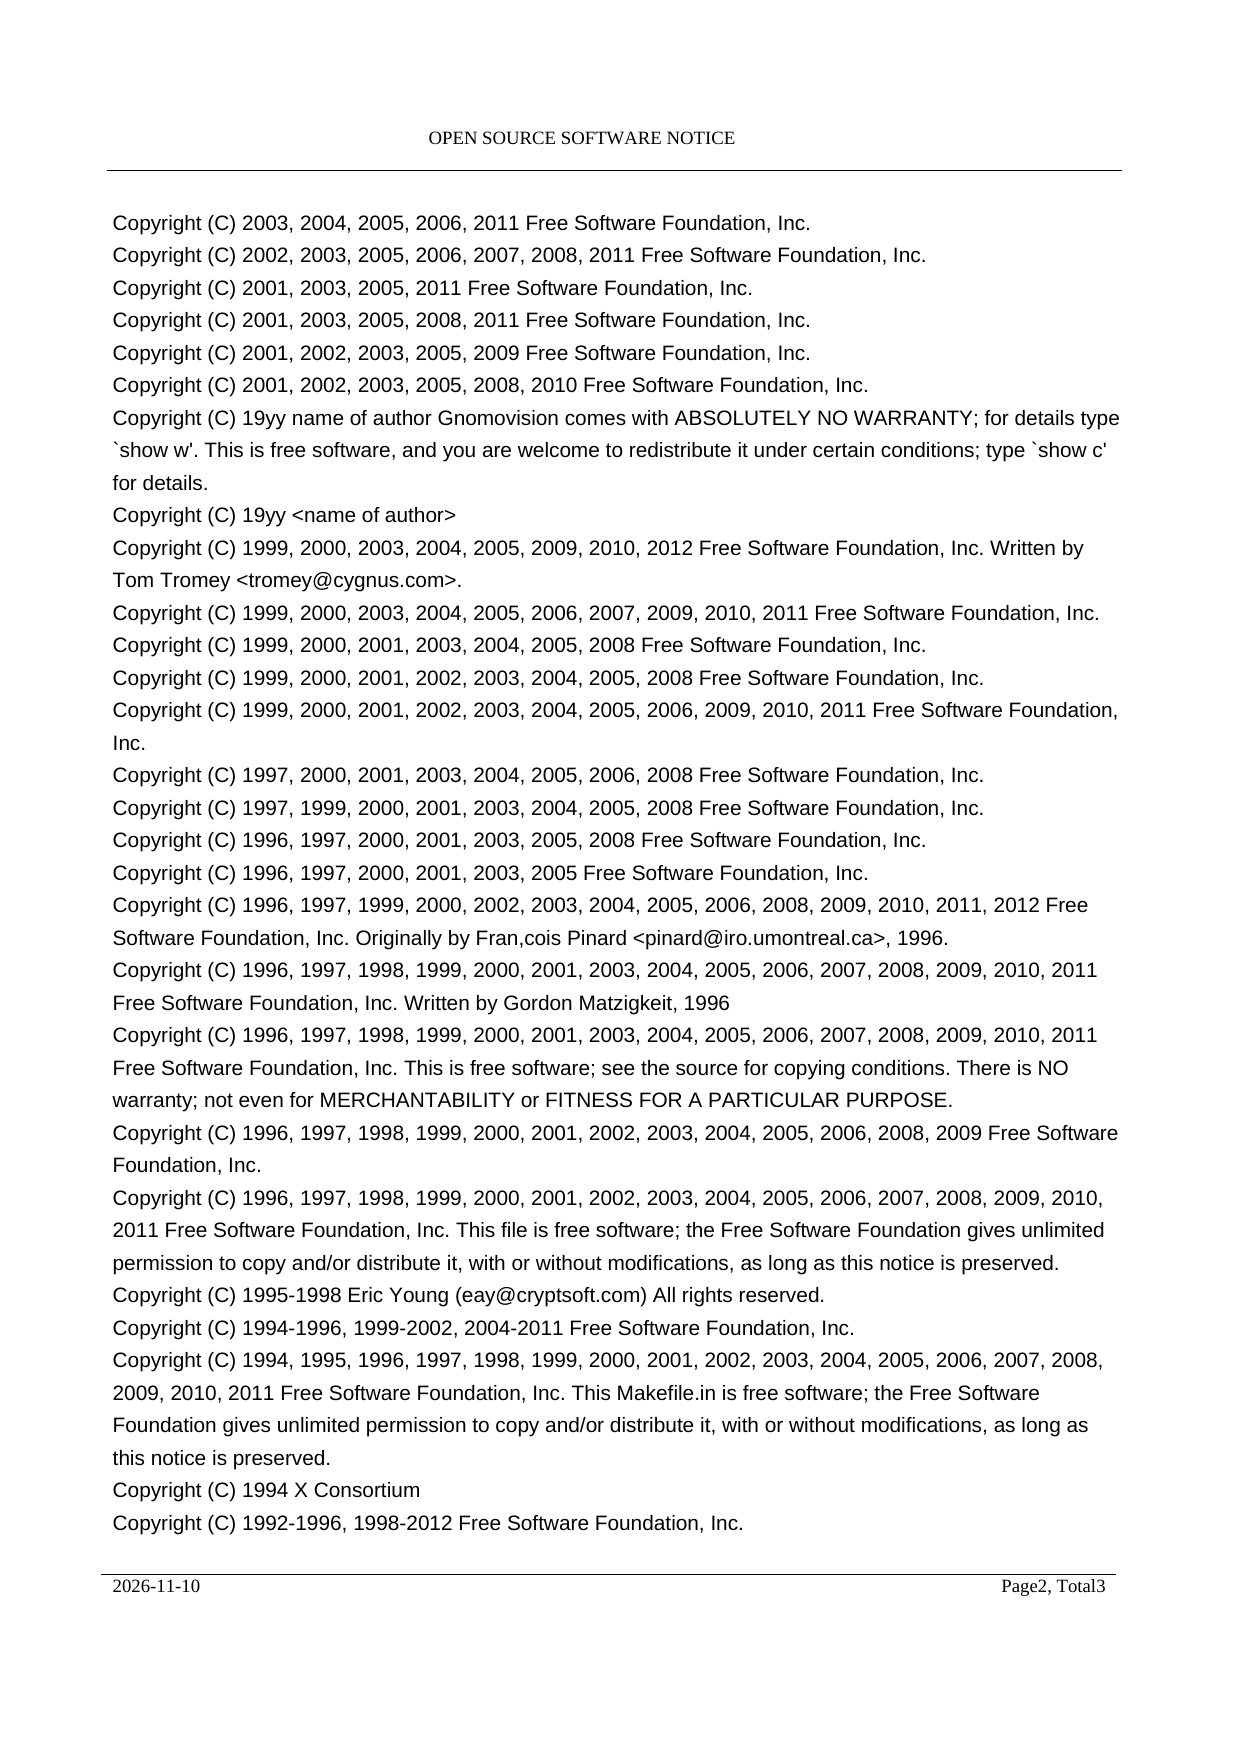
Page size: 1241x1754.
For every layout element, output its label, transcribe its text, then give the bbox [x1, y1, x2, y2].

text Copyright (C) 1999, 2000, 2003, 2004, 2005, 2009, 2010, 2012 Free Software Foundation, Inc. Written by Tom Tromey <tromey@cygnus.com>. [112, 531, 1128, 596]
text Copyright (C) 1994, 1995, 1996, 1997, 1998, 1999, 2000, 2001, 2002, 2003, 2004, 2005, 2006, 2007, 2008, 2009, 2010, 2011 Free Software Foundation, Inc. This Makefile.in is free software; the Free Software Foundation gives unlimited permission to copy and/or distribute it, with or without modifications, as long as this notice is preserved. [112, 1344, 1128, 1474]
text Copyright (C) 1999, 2000, 2001, 2003, 2004, 2005, 2008 Free Software Foundation, Inc. [112, 629, 1128, 661]
text Copyright (C) 1999, 2000, 2001, 2002, 2003, 2004, 2005, 2008 Free Software Foundation, Inc. [112, 661, 1128, 694]
text Copyright (C) 1999, 2000, 2003, 2004, 2005, 2006, 2007, 2009, 2010, 2011 Free Software Foundation, Inc. [112, 596, 1128, 629]
text Copyright (C) 1996, 1997, 2000, 2001, 2003, 2005, 2008 Free Software Foundation, Inc. [112, 824, 1128, 856]
text Copyright (C) 1996, 1997, 2000, 2001, 2003, 2005 Free Software Foundation, Inc. [112, 856, 1128, 889]
text Copyright (C) 2001, 2002, 2003, 2005, 2008, 2010 Free Software Foundation, Inc. [112, 369, 1128, 401]
text Copyright (C) 1996, 1997, 1998, 1999, 2000, 2001, 2003, 2004, 2005, 2006, 2007, 2008, 2009, 2010, 2011 Free Software Foundation, Inc. This is free software; see the source for copying conditions. There is NO warranty; not even for MERCHANTABILITY or FITNESS FOR A PARTICULAR PURPOSE. [112, 1019, 1128, 1116]
text Copyright (C) 1996, 1997, 1998, 1999, 2000, 2001, 2003, 2004, 2005, 2006, 2007, 2008, 2009, 2010, 2011 Free Software Foundation, Inc. Written by Gordon Matzigkeit, 1996 [112, 954, 1128, 1019]
text Copyright (C) 1996, 1997, 1999, 2000, 2002, 2003, 2004, 2005, 2006, 2008, 2009, 2010, 2011, 2012 Free Software Foundation, Inc. Originally by Fran,cois Pinard <pinard@iro.umontreal.ca>, 1996. [112, 889, 1128, 954]
text Copyright (C) 2001, 2003, 2005, 2011 Free Software Foundation, Inc. [112, 271, 1128, 304]
text Copyright (C) 1996, 1997, 1998, 1999, 2000, 2001, 2002, 2003, 2004, 2005, 2006, 2007, 2008, 2009, 2010, 2011 Free Software Foundation, Inc. This file is free software; the Free Software Foundation gives unlimited permission to copy and/or distribute it, with or without modifications, as long as this notice is preserved. [112, 1181, 1128, 1279]
text Copyright (C) 1994 X Consortium [112, 1474, 1128, 1506]
text Copyright (C) 1994-1996, 1999-2002, 2004-2011 Free Software Foundation, Inc. [112, 1311, 1128, 1344]
text Copyright (C) 2002, 2003, 2005, 2006, 2007, 2008, 2011 Free Software Foundation, Inc. [112, 239, 1128, 271]
text Copyright (C) 19yy name of author Gnomovision comes with ABSOLUTELY NO WARRANTY; for details type `show w'. This is free software, and you are welcome to redistribute it under certain conditions; type `show c' for details. [112, 401, 1128, 499]
text Copyright (C) 19yy <name of author> [112, 499, 1128, 531]
text Copyright (C) 1995-1998 Eric Young (eay@cryptsoft.com) All rights reserved. [112, 1279, 1128, 1311]
text Copyright (C) 1999, 2000, 2001, 2002, 2003, 2004, 2005, 2006, 2009, 2010, 2011 Free Software Foundation, Inc. [112, 694, 1128, 759]
text Copyright (C) 1997, 1999, 2000, 2001, 2003, 2004, 2005, 2008 Free Software Foundation, Inc. [112, 791, 1128, 824]
text Copyright (C) 1992-1996, 1998-2012 Free Software Foundation, Inc. [112, 1506, 1128, 1539]
text Copyright (C) 2001, 2003, 2005, 2008, 2011 Free Software Foundation, Inc. [112, 304, 1128, 336]
text Copyright (C) 2003, 2004, 2005, 2006, 2011 Free Software Foundation, Inc. [112, 206, 1128, 239]
text Copyright (C) 1996, 1997, 1998, 1999, 2000, 2001, 2002, 2003, 2004, 2005, 2006, 2008, 2009 Free Software Foundation, Inc. [112, 1116, 1128, 1181]
text Copyright (C) 1997, 2000, 2001, 2003, 2004, 2005, 2006, 2008 Free Software Foundation, Inc. [112, 759, 1128, 791]
text Copyright (C) 2001, 2002, 2003, 2005, 2009 Free Software Foundation, Inc. [112, 336, 1128, 369]
